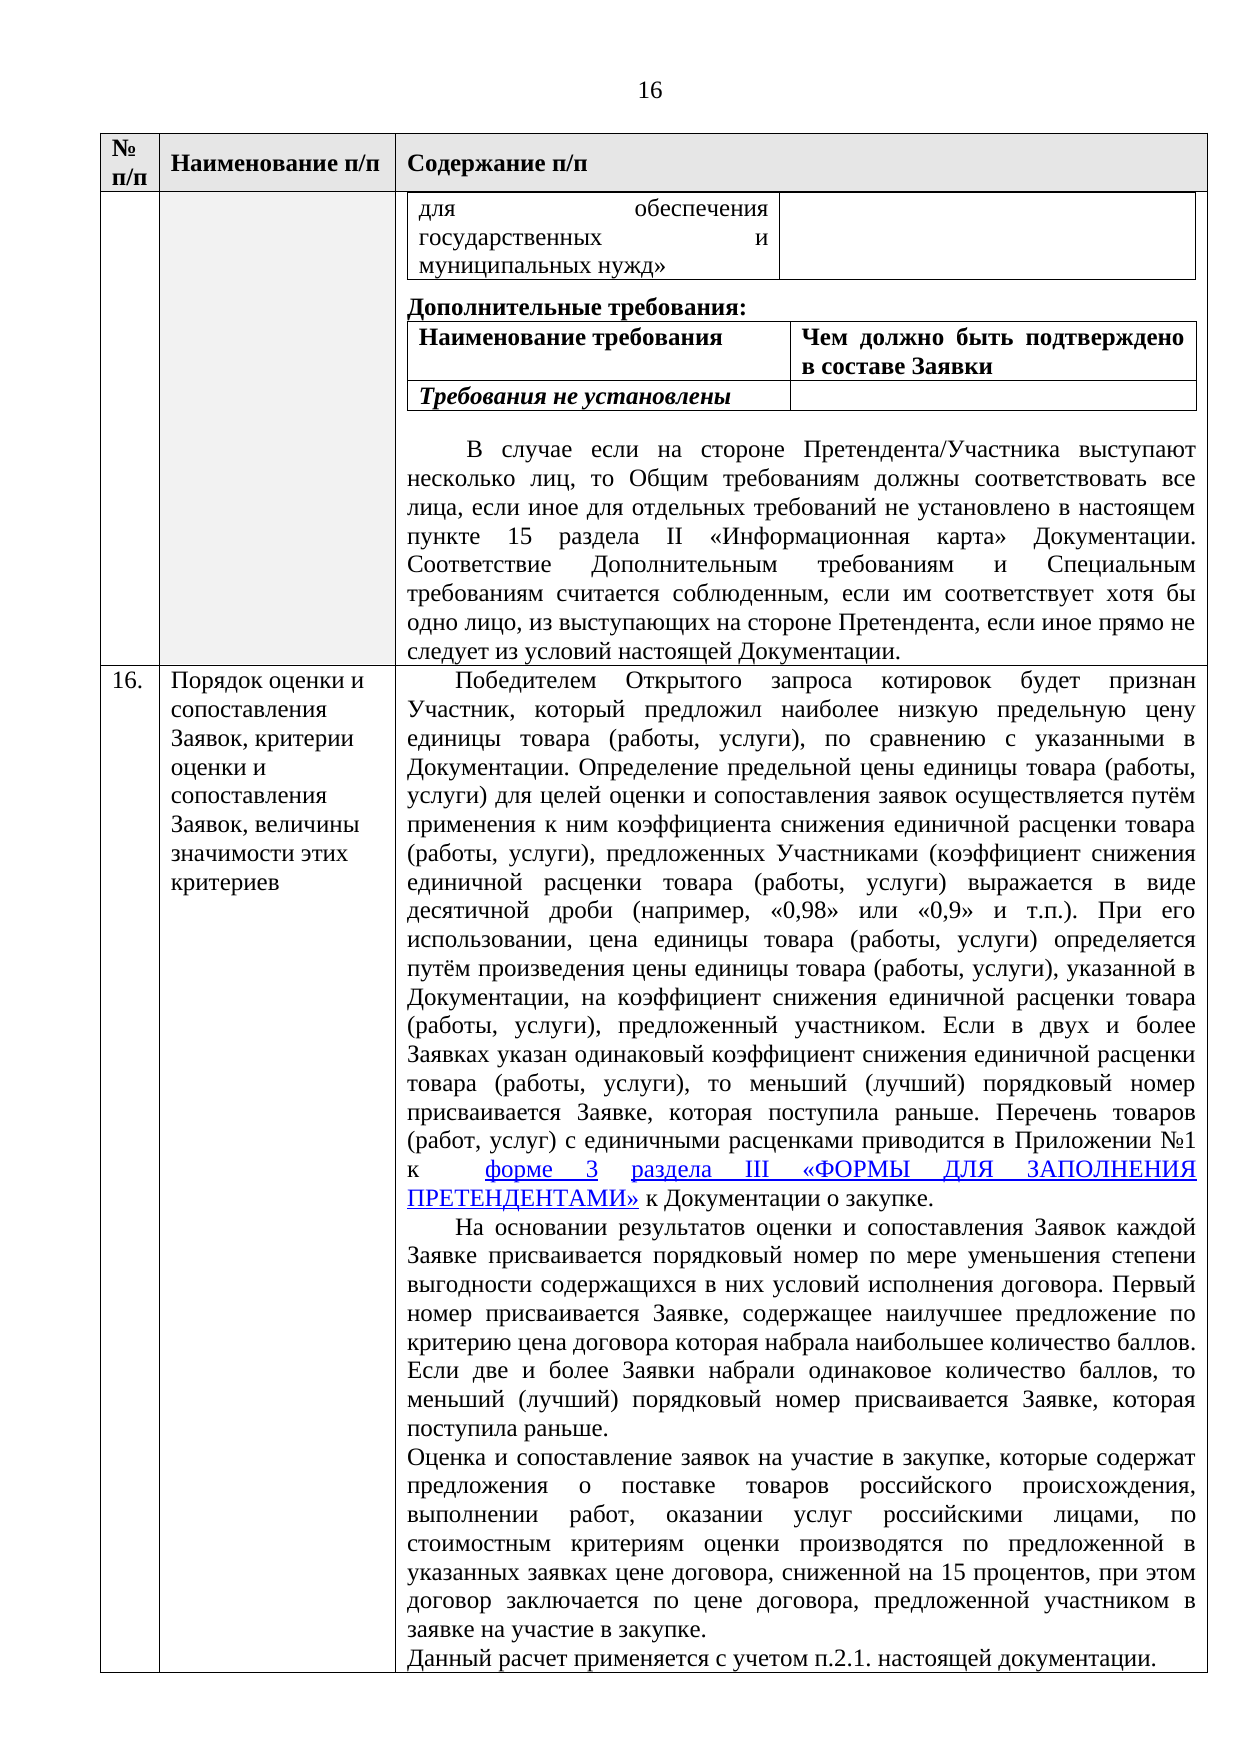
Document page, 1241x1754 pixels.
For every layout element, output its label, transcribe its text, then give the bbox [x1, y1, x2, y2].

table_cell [160, 666, 395, 1672]
table_cell [101, 192, 159, 664]
table_header Содержание п/п [396, 134, 1207, 191]
table_header Наименование п/п [160, 134, 395, 191]
table_cell [101, 666, 159, 1672]
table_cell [160, 192, 395, 664]
table_header № п/п [101, 134, 159, 191]
